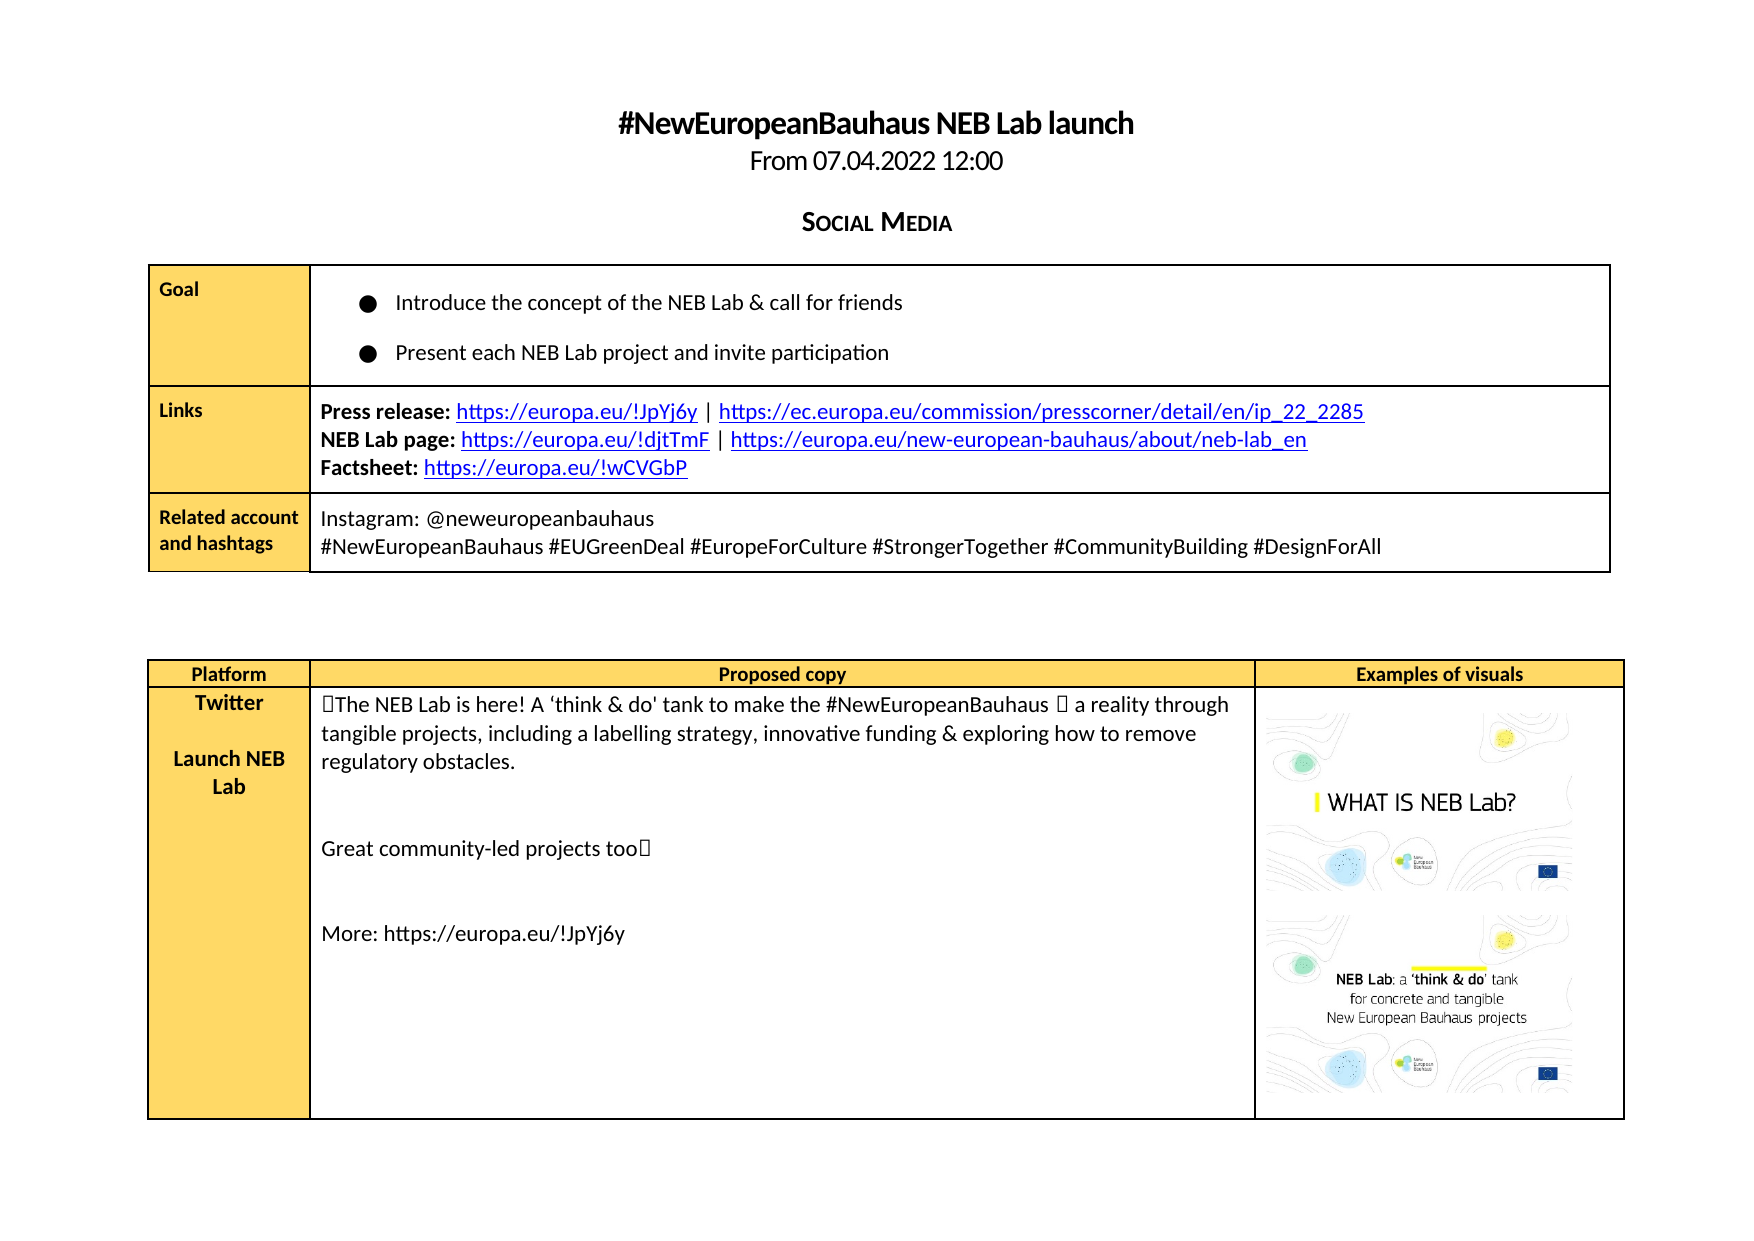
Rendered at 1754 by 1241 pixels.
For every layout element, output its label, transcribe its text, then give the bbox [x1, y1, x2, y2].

subtitle Social Media [148, 203, 1606, 239]
table_cell 📢The NEB Lab is here! A ‘think & do' tank to make the #NewEuropeanBauhaus 🏡 a reality through tangible projects, including a labelling strategy, innovative funding & exploring how to remove regulatory obstacles. Great community-led projects too💚 More: https://europa.eu/!JpYj6y [311, 688, 1254, 1118]
table_cell Twitter Launch NEB Lab [149, 688, 309, 1118]
title #NewEuropeanBauhaus NEB Lab launch [148, 102, 1606, 142]
table_cell Links [150, 387, 309, 492]
title From 07.04.2022 12:00 [148, 142, 1606, 178]
table_cell [1256, 688, 1623, 1118]
table_header Platform [149, 661, 309, 686]
table_header Introduce the concept of the NEB Lab & call for friends Present each NEB Lab project and invite participation [311, 266, 1609, 385]
table_header Examples of visuals [1256, 661, 1623, 686]
table_cell Instagram: @neweuropeanbauhaus #NewEuropeanBauhaus #EUGreenDeal #EuropeForCulture #StrongerTogether #CommunityBuilding #DesignForAll [311, 494, 1609, 571]
picture [1266, 915, 1573, 1093]
table_header Proposed copy [311, 661, 1254, 686]
table_cell Press release: https://europa.eu/!JpYj6y | https://ec.europa.eu/commission/presscorner/detail/en/ip_22_2285 NEB Lab page: https://europa.eu/!djtTmF | https://europa.eu/new-european-bauhaus/about/neb-lab_en Factsheet: https://europa.eu/!wCVGbP [311, 387, 1609, 492]
picture [1266, 713, 1573, 891]
table_cell Related account and hashtags [150, 494, 309, 571]
table_header Goal [150, 266, 309, 385]
